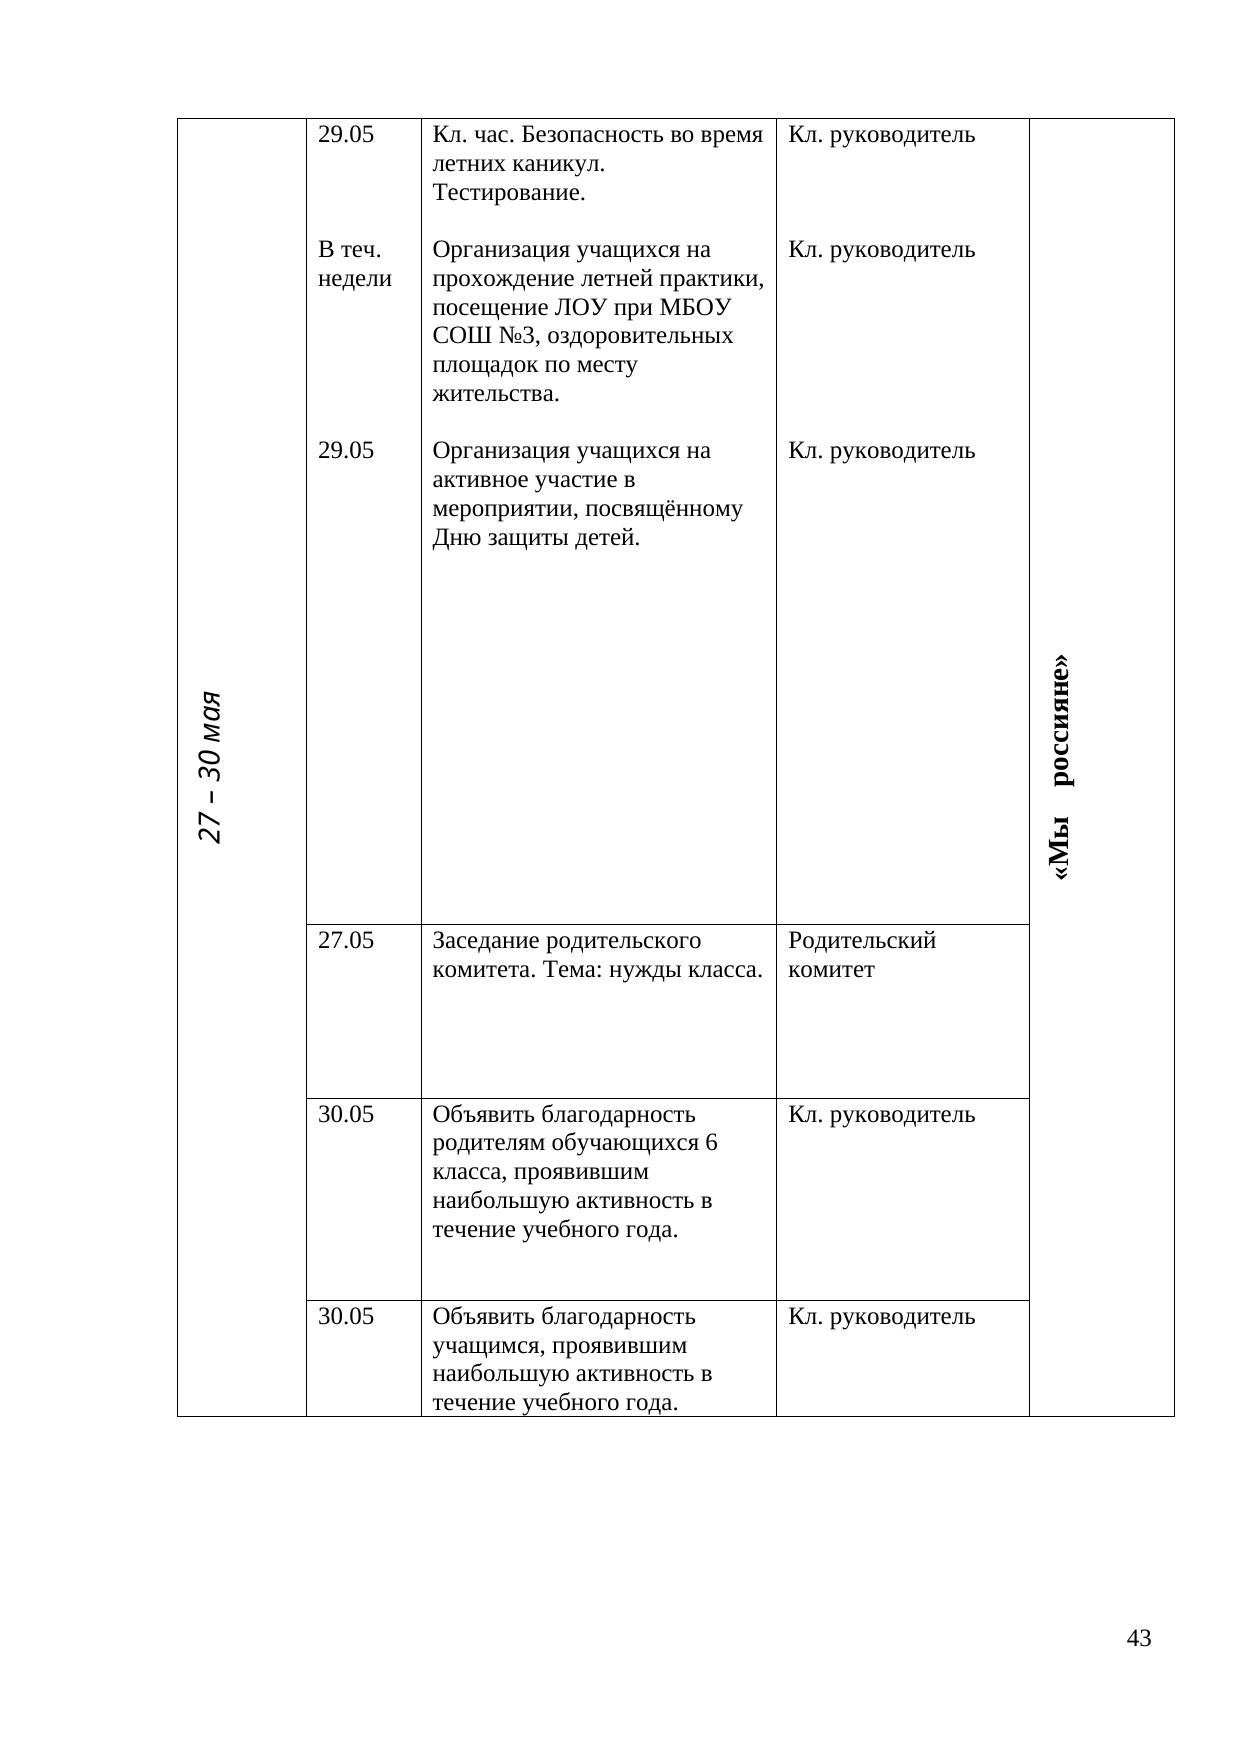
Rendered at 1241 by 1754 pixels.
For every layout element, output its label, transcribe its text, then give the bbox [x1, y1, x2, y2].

table_cell Объявить благодарность родителям обучающихся 6 класса, проявившим наибольшую активность в течение учебного года. [422, 1099, 776, 1300]
table_cell 29.05 В теч. недели 29.05 [307, 119, 421, 924]
table_cell 30.05 [307, 1099, 421, 1300]
table_cell Заседание родительского комитета. Тема: нужды класса. [422, 925, 776, 1098]
table_cell 30.05 [307, 1301, 421, 1416]
table_cell 27 – 30 мая [178, 119, 306, 1416]
table_cell Кл. руководитель [777, 1099, 1029, 1300]
table_cell Родительский комитет [777, 925, 1029, 1098]
table_cell Объявить благодарность учащимся, проявившим наибольшую активность в течение учебного года. [422, 1301, 776, 1416]
table_cell 27.05 [307, 925, 421, 1098]
table_cell «Мы россияне» [1030, 119, 1174, 1416]
table_cell Кл. час. Безопасность во время летних каникул. Тестирование. Организация учащихся на прохождение летней практики, посещение ЛОУ при МБОУ СОШ №3, оздоровительных площадок по месту жительства. Организация учащихся на активное участие в мероприятии, посвящённому Дню защиты детей. [422, 119, 776, 924]
table_cell Кл. руководитель [777, 1301, 1029, 1416]
table_cell Кл. руководитель Кл. руководитель Кл. руководитель [777, 119, 1029, 924]
